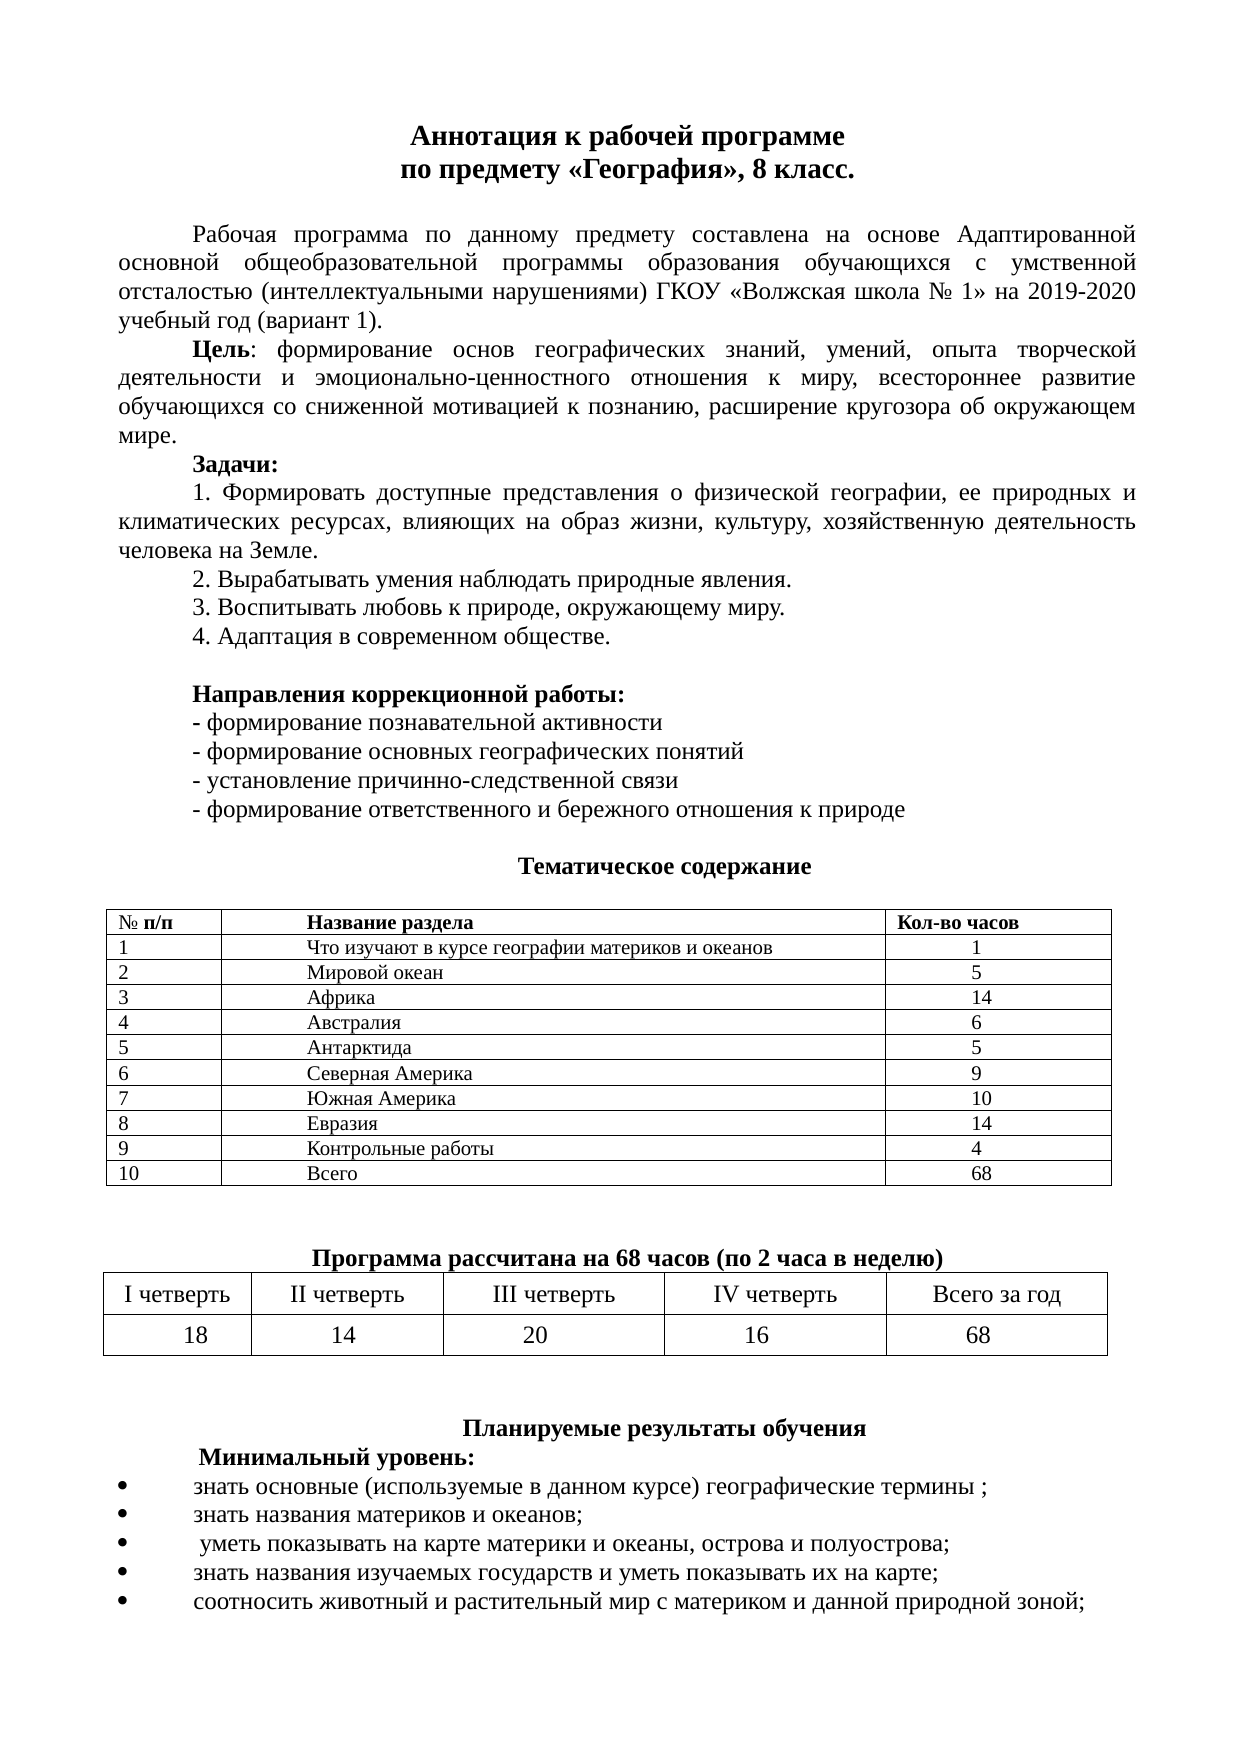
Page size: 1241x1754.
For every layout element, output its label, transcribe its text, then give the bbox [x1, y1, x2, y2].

table_cell 14 [252, 1315, 443, 1355]
table_cell 8 [107, 1111, 221, 1135]
table_cell 1 [886, 935, 1111, 959]
table_cell 4 [107, 1010, 221, 1034]
table_header Всего за год [887, 1273, 1107, 1313]
text Планируемые результаты обучения [118, 1413, 1137, 1442]
text Рабочая программа по данному предмету составлена на основе Адаптированной основной общеобразовательной программы образования обучающихся с умственной отсталостью (интеллектуальными нарушениями) ГКОУ «Волжская школа № 1» на 2019-2020 учебный год (вариант 1). [118, 219, 1137, 334]
table_cell 20 [444, 1315, 664, 1355]
table_cell 7 [107, 1086, 221, 1109]
table_header Название раздела [222, 910, 885, 934]
text 2. Вырабатывать умения наблюдать природные явления. [118, 564, 1137, 592]
table_cell 5 [886, 960, 1111, 984]
table_cell Всего [222, 1161, 885, 1185]
text Направления коррекционной работы: [118, 679, 1137, 707]
table_header II четверть [252, 1273, 443, 1313]
text Аннотация к рабочей программе [118, 118, 1137, 152]
table_header Кол-во часов [886, 910, 1111, 934]
list знать названия материков и океанов; [118, 1499, 1137, 1528]
list соотносить животный и растительный мир с материком и данной природной зоной; [118, 1586, 1137, 1614]
list знать основные (используемые в данном курсе) географические термины ; [118, 1471, 1137, 1499]
table_cell 9 [886, 1060, 1111, 1084]
list уметь показывать на карте материки и океаны, острова и полуострова; [118, 1528, 1137, 1557]
text - формирование ответственного и бережного отношения к природе [118, 794, 1137, 822]
table_cell 9 [107, 1136, 221, 1160]
text по предмету «География», 8 класс. [118, 152, 1137, 185]
text Задачи: [118, 449, 1137, 477]
table_cell 6 [107, 1060, 221, 1084]
table_cell Южная Америка [222, 1086, 885, 1109]
table_cell 68 [886, 1161, 1111, 1185]
table_cell 6 [886, 1010, 1111, 1034]
text 3. Воспитывать любовь к природе, окружающему миру. [118, 592, 1137, 621]
text Цель: формирование основ географических знаний, умений, опыта творческой деятельности и эмоционально-ценностного отношения к миру, всестороннее развитие обучающихся со сниженной мотивацией к познанию, расширение кругозора об окружающем мире. [118, 334, 1137, 449]
table_cell 10 [886, 1086, 1111, 1109]
text - формирование основных географических понятий [118, 736, 1137, 765]
table_header I четверть [104, 1273, 251, 1313]
text Минимальный уровень: [118, 1442, 1137, 1471]
table_cell Австралия [222, 1010, 885, 1034]
table_cell 16 [665, 1315, 886, 1355]
text Тематическое содержание [118, 851, 1137, 880]
table_cell 5 [886, 1035, 1111, 1059]
list знать названия изучаемых государств и уметь показывать их на карте; [118, 1557, 1137, 1586]
table_cell 68 [887, 1315, 1107, 1355]
table_header № п/п [107, 910, 221, 934]
table_header III четверть [444, 1273, 664, 1313]
table_cell Северная Америка [222, 1060, 885, 1084]
table_cell 5 [107, 1035, 221, 1059]
text 1. Формировать доступные представления о физической географии, ее природных и климатических ресурсах, влияющих на образ жизни, культуру, хозяйственную деятельность человека на Земле. [118, 477, 1137, 564]
table_cell 14 [886, 985, 1111, 1009]
text 4. Адаптация в современном обществе. [118, 621, 1137, 650]
text - установление причинно-следственной связи [118, 765, 1137, 794]
table_cell 2 [107, 960, 221, 984]
table_cell Контрольные работы [222, 1136, 885, 1160]
table_header IV четверть [665, 1273, 886, 1313]
table_cell Что изучают в курсе географии материков и океанов [222, 935, 885, 959]
table_cell Антарктида [222, 1035, 885, 1059]
table_cell 1 [107, 935, 221, 959]
text - формирование познавательной активности [118, 707, 1137, 736]
table_cell Евразия [222, 1111, 885, 1135]
table_cell 4 [886, 1136, 1111, 1160]
table_cell 10 [107, 1161, 221, 1185]
table_cell 3 [107, 985, 221, 1009]
table_cell Мировой океан [222, 960, 885, 984]
text Программа рассчитана на 68 часов (по 2 часа в неделю) [118, 1243, 1137, 1272]
table_cell 18 [104, 1315, 251, 1355]
table_cell 14 [886, 1111, 1111, 1135]
table_cell Африка [222, 985, 885, 1009]
